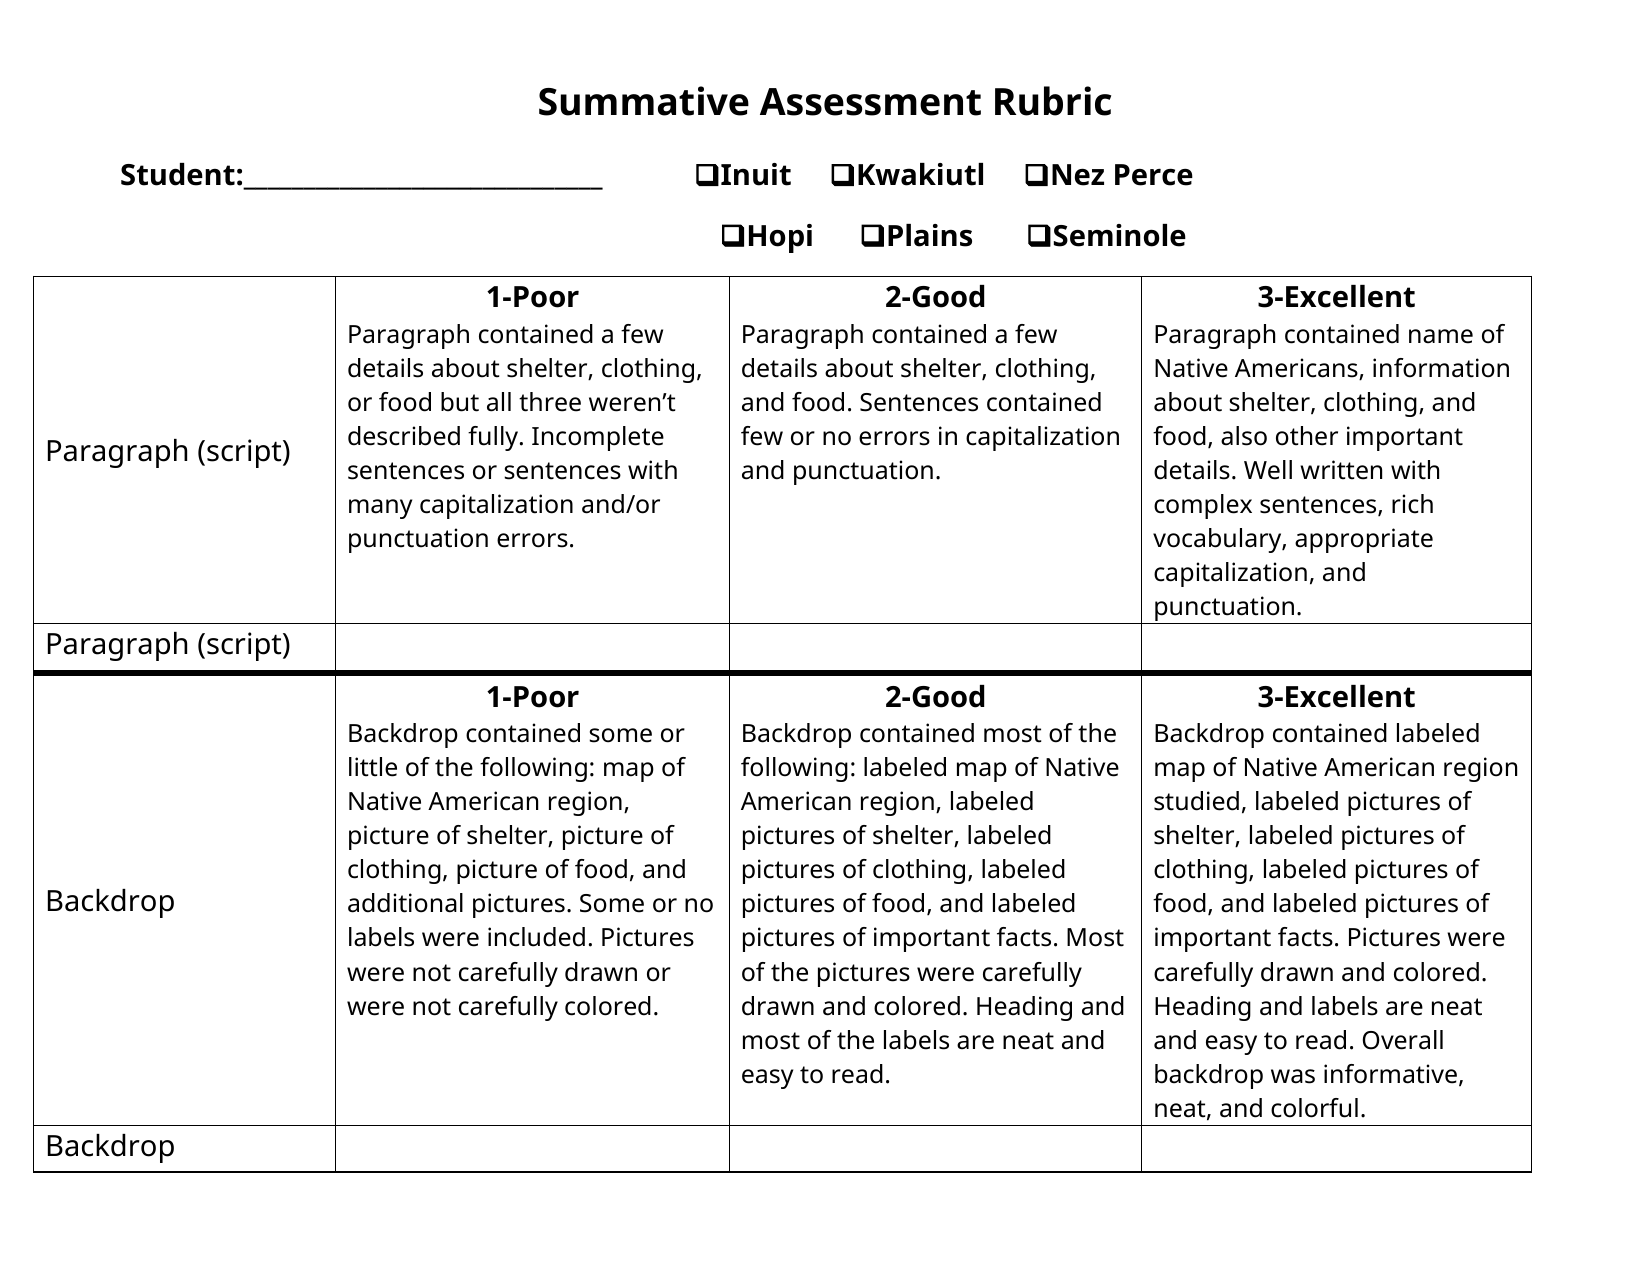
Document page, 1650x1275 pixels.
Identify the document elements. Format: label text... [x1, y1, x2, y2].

table_header 2-Good Paragraph contained a few details about shelter, clothing, and food. Sentences contained few or no errors in capitalization and punctuation. [730, 277, 1141, 623]
table_cell 3-Excellent Backdrop contained labeled map of Native American region studied, labeled pictures of shelter, labeled pictures of clothing, labeled pictures of food, and labeled pictures of important facts. Pictures were carefully drawn and colored. Heading and labels are neat and easy to read. Overall backdrop was informative, neat, and colorful. [1142, 676, 1531, 1124]
text Student:______________________________ Inuit Kwakiutl Nez Perce [45, 154, 1605, 194]
table_header 1-Poor Paragraph contained a few details about shelter, clothing, or food but all three weren’t described fully. Incomplete sentences or sentences with many capitalization and/or punctuation errors. [336, 277, 729, 623]
table_cell Backdrop [34, 676, 335, 1124]
table_cell [1142, 1126, 1531, 1171]
table_header Paragraph (script) [34, 277, 335, 623]
table_cell Paragraph (script) [34, 624, 335, 670]
text Summative Assessment Rubric [45, 75, 1605, 126]
table_cell Backdrop [34, 1126, 335, 1171]
text Hopi Plains Seminole [45, 215, 1605, 255]
table_cell [730, 624, 1141, 670]
table_cell [730, 1126, 1141, 1171]
table_cell [1142, 624, 1531, 670]
table_header 3-Excellent Paragraph contained name of Native Americans, information about shelter, clothing, and food, also other important details. Well written with complex sentences, rich vocabulary, appropriate capitalization, and punctuation. [1142, 277, 1531, 623]
table_cell 2-Good Backdrop contained most of the following: labeled map of Native American region, labeled pictures of shelter, labeled pictures of clothing, labeled pictures of food, and labeled pictures of important facts. Most of the pictures were carefully drawn and colored. Heading and most of the labels are neat and easy to read. [730, 676, 1141, 1124]
table_cell [336, 1126, 729, 1171]
table_cell [336, 624, 729, 670]
table_cell 1-Poor Backdrop contained some or little of the following: map of Native American region, picture of shelter, picture of clothing, picture of food, and additional pictures. Some or no labels were included. Pictures were not carefully drawn or were not carefully colored. [336, 676, 729, 1124]
